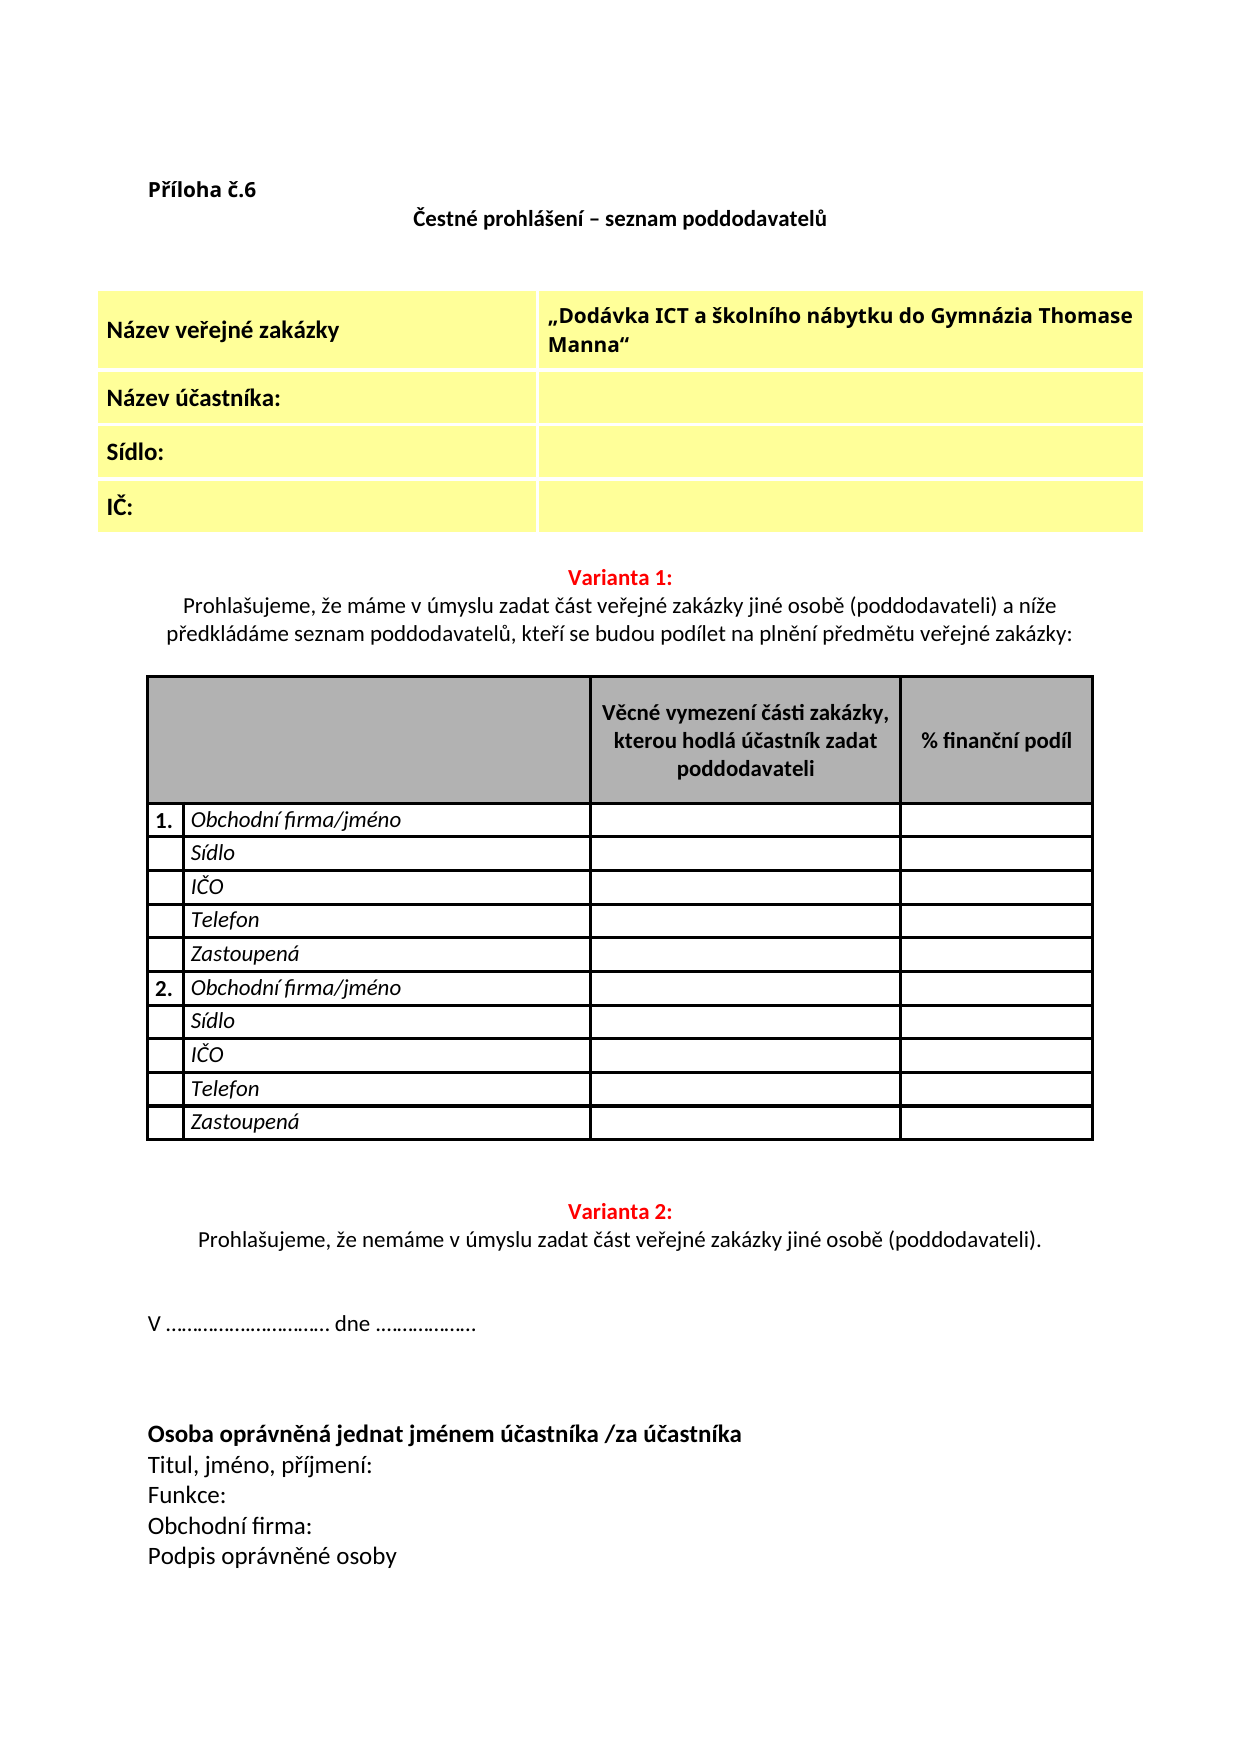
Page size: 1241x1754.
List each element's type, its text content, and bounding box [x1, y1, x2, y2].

table_cell Telefon [185, 906, 589, 936]
table_cell Název účastníka: [98, 372, 536, 423]
table_cell [592, 1074, 899, 1104]
table_cell [149, 1007, 182, 1037]
table_cell [592, 906, 899, 936]
list Varianta 2: [148, 1197, 1093, 1225]
table_cell [902, 872, 1091, 902]
table_header Věcné vymezení části zakázky, kterou hodlá účastník zadat poddodavateli [592, 678, 899, 802]
table_header % finanční podíl [902, 678, 1091, 802]
table_cell [902, 838, 1091, 869]
table_cell Telefon [185, 1074, 589, 1104]
table_cell IČO [185, 1040, 589, 1071]
table_cell 1. [149, 805, 182, 835]
table_cell [149, 838, 182, 869]
table_cell [592, 939, 899, 970]
table_cell [592, 1040, 899, 1071]
table_cell [539, 372, 1143, 423]
text Čestné prohlášení – seznam poddodavatelů [148, 204, 1093, 232]
text Obchodní firma: [148, 1510, 1093, 1540]
table_cell [592, 838, 899, 869]
table_cell [902, 1074, 1091, 1104]
table_cell [539, 481, 1143, 532]
table_cell [902, 805, 1091, 835]
table_cell [149, 939, 182, 970]
text Titul, jméno, příjmení: [148, 1449, 1093, 1479]
table_cell IČO [185, 872, 589, 902]
text Osoba oprávněná jednat jménem účastníka /za účastníka [148, 1418, 1093, 1449]
table_cell [149, 872, 182, 902]
table_cell [149, 1108, 182, 1138]
list Prohlašujeme, že máme v úmyslu zadat část veřejné zakázky jiné osobě (poddodavateli) a níže předkládáme seznam poddodavatelů, kteří se budou podílet na plnění předmětu veřejné zakázky: [148, 591, 1093, 647]
table_cell [902, 906, 1091, 936]
table_cell [902, 1007, 1091, 1037]
table_header Název veřejné zakázky [98, 291, 536, 368]
table_cell [149, 1074, 182, 1104]
list Varianta 1: [148, 563, 1093, 591]
table_cell Zastoupená [185, 1108, 589, 1138]
table_cell [902, 939, 1091, 970]
table_cell [592, 872, 899, 902]
table_header [149, 678, 589, 802]
list Prohlašujeme, že nemáme v úmyslu zadat část veřejné zakázky jiné osobě (poddodavateli). [148, 1225, 1093, 1253]
table_cell [902, 1108, 1091, 1138]
table_cell [592, 1108, 899, 1138]
table_cell Sídlo [185, 1007, 589, 1037]
table_cell 2. [149, 973, 182, 1003]
table_cell Sídlo [185, 838, 589, 869]
text V …………….…………… dne .……………… [148, 1309, 1093, 1337]
table_cell [149, 906, 182, 936]
table_cell Obchodní firma/jméno [185, 973, 589, 1003]
table_cell [592, 805, 899, 835]
table_cell [149, 1040, 182, 1071]
table_cell [902, 973, 1091, 1003]
table_header „Dodávka ICT a školního nábytku do Gymnázia Thomase Manna“ [539, 291, 1143, 368]
text Podpis oprávněné osoby [148, 1540, 1093, 1571]
table_cell Zastoupená [185, 939, 589, 970]
text Funkce: [148, 1479, 1093, 1510]
table_cell Sídlo: [98, 426, 536, 477]
table_cell [592, 973, 899, 1003]
table_cell Obchodní firma/jméno [185, 805, 589, 835]
table_cell [592, 1007, 899, 1037]
table_cell [902, 1040, 1091, 1071]
table_cell [539, 426, 1143, 477]
table_cell IČ: [98, 481, 536, 532]
